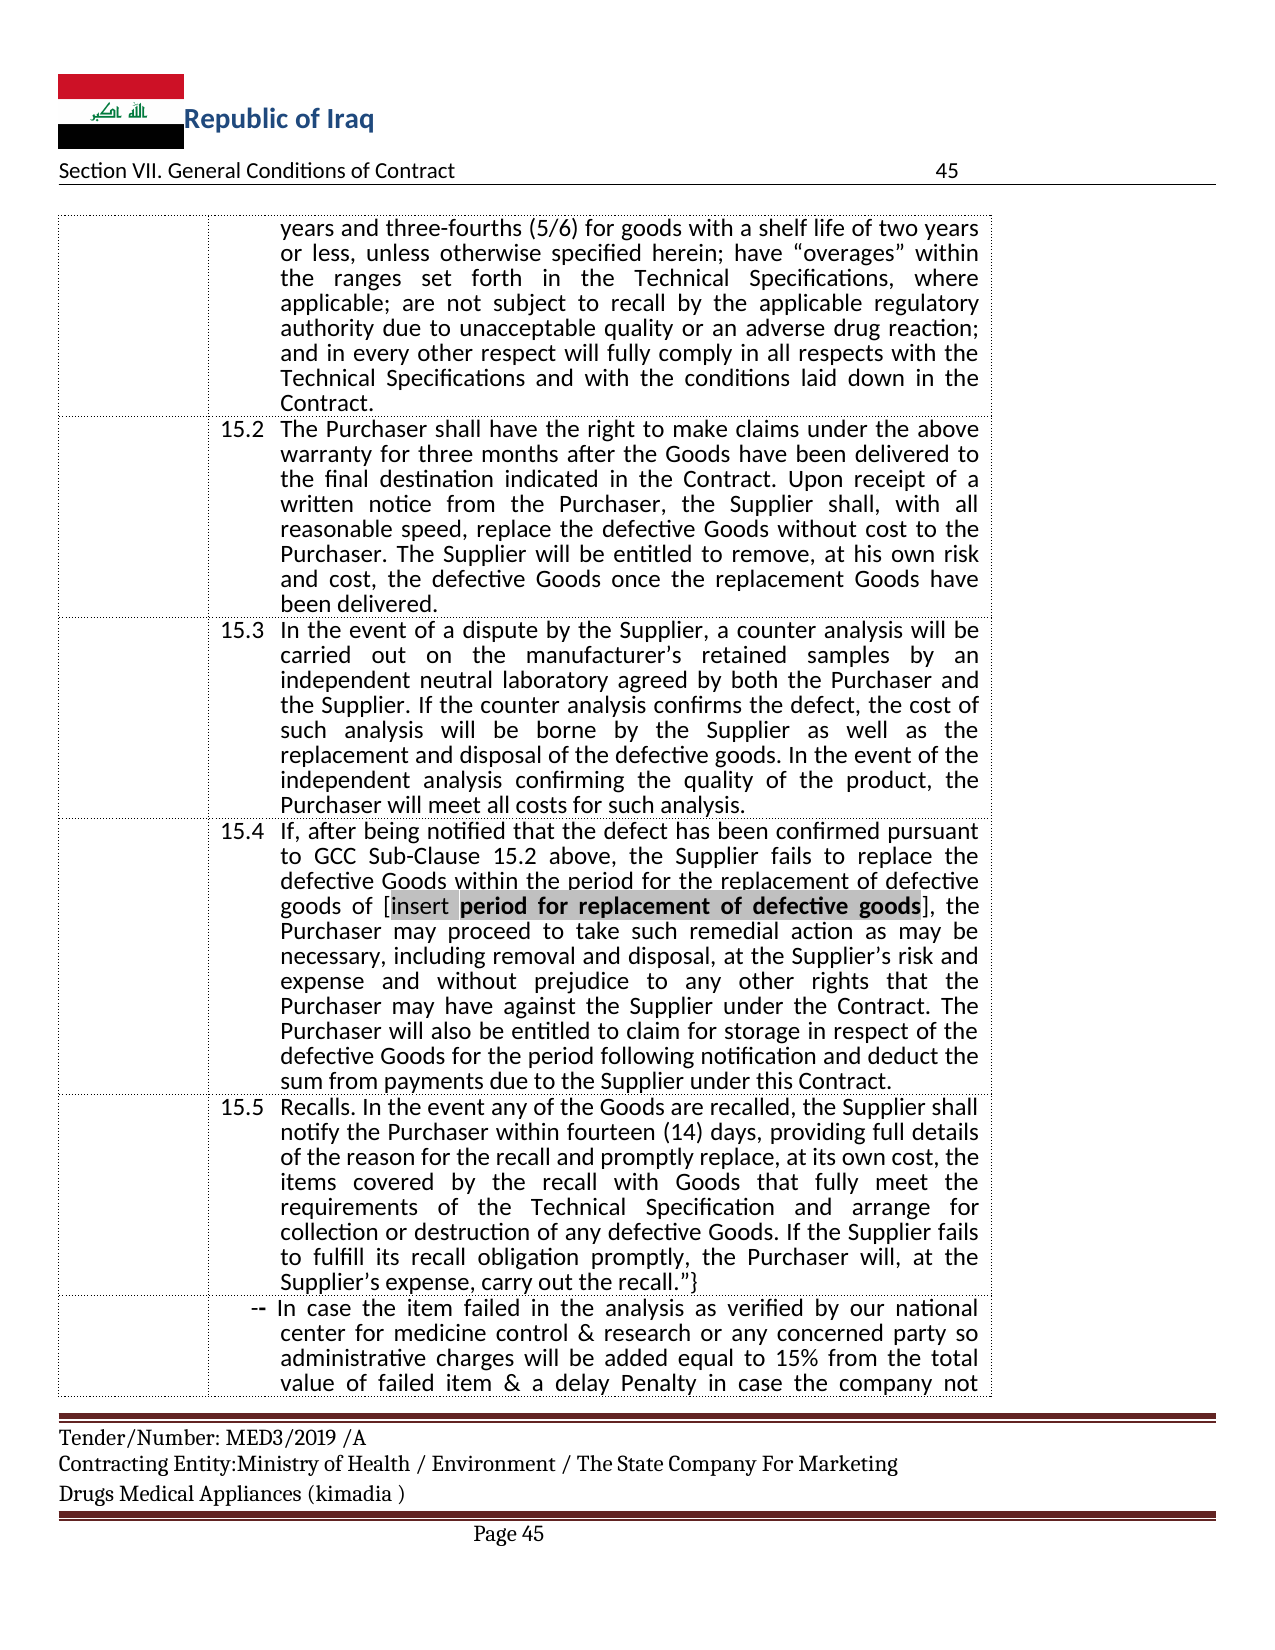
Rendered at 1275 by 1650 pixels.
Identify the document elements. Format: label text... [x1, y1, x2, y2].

table_cell [59, 818, 208, 1094]
table_cell 15.3 In the event of a dispute by the Supplier, a counter analysis will be carried out on the manufacturer’s retained samples by an independent neutral laboratory agreed by both the Purchaser and the Supplier. If the counter analysis confirms the defect, the cost of such analysis will be borne by the Supplier as well as the replacement and disposal of the defective goods. In the event of the independent analysis confirming the quality of the product, the Purchaser will meet all costs for such analysis. [209, 617, 991, 818]
table_cell [59, 1094, 208, 1295]
picture [58, 74, 184, 149]
table_cell [59, 416, 208, 617]
table_cell [59, 617, 208, 818]
table_cell [59, 215, 208, 416]
table_cell 15.5 Recalls. In the event any of the Goods are recalled, the Supplier shall notify the Purchaser within fourteen (14) days, providing full details of the reason for the recall and promptly replace, at its own cost, the items covered by the recall with Goods that fully meet the requirements of the Technical Specification and arrange for collection or destruction of any defective Goods. If the Supplier fails to fulfill its recall obligation promptly, the Purchaser will, at the Supplier’s expense, carry out the recall.”} [209, 1094, 991, 1295]
table_cell 15.2 The Purchaser shall have the right to make claims under the above warranty for three months after the Goods have been delivered to the final destination indicated in the Contract. Upon receipt of a written notice from the Purchaser, the Supplier shall, with all reasonable speed, replace the defective Goods without cost to the Purchaser. The Supplier will be entitled to remove, at his own risk and cost, the defective Goods once the replacement Goods have been delivered. [209, 416, 991, 617]
table_cell [59, 1295, 208, 1396]
table_cell 15.4 If, after being notified that the defect has been confirmed pursuant to GCC Sub-Clause 15.2 above, the Supplier fails to replace the defective Goods within the period for the replacement of defective goods of [insert period for replacement of defective goods], the Purchaser may proceed to take such remedial action as may be necessary, including removal and disposal, at the Supplier’s risk and expense and without prejudice to any other rights that the Purchaser may have against the Supplier under the Contract. The Purchaser will also be entitled to claim for storage in respect of the defective Goods for the period following notification and deduct the sum from payments due to the Supplier under this Contract. [209, 818, 991, 1094]
